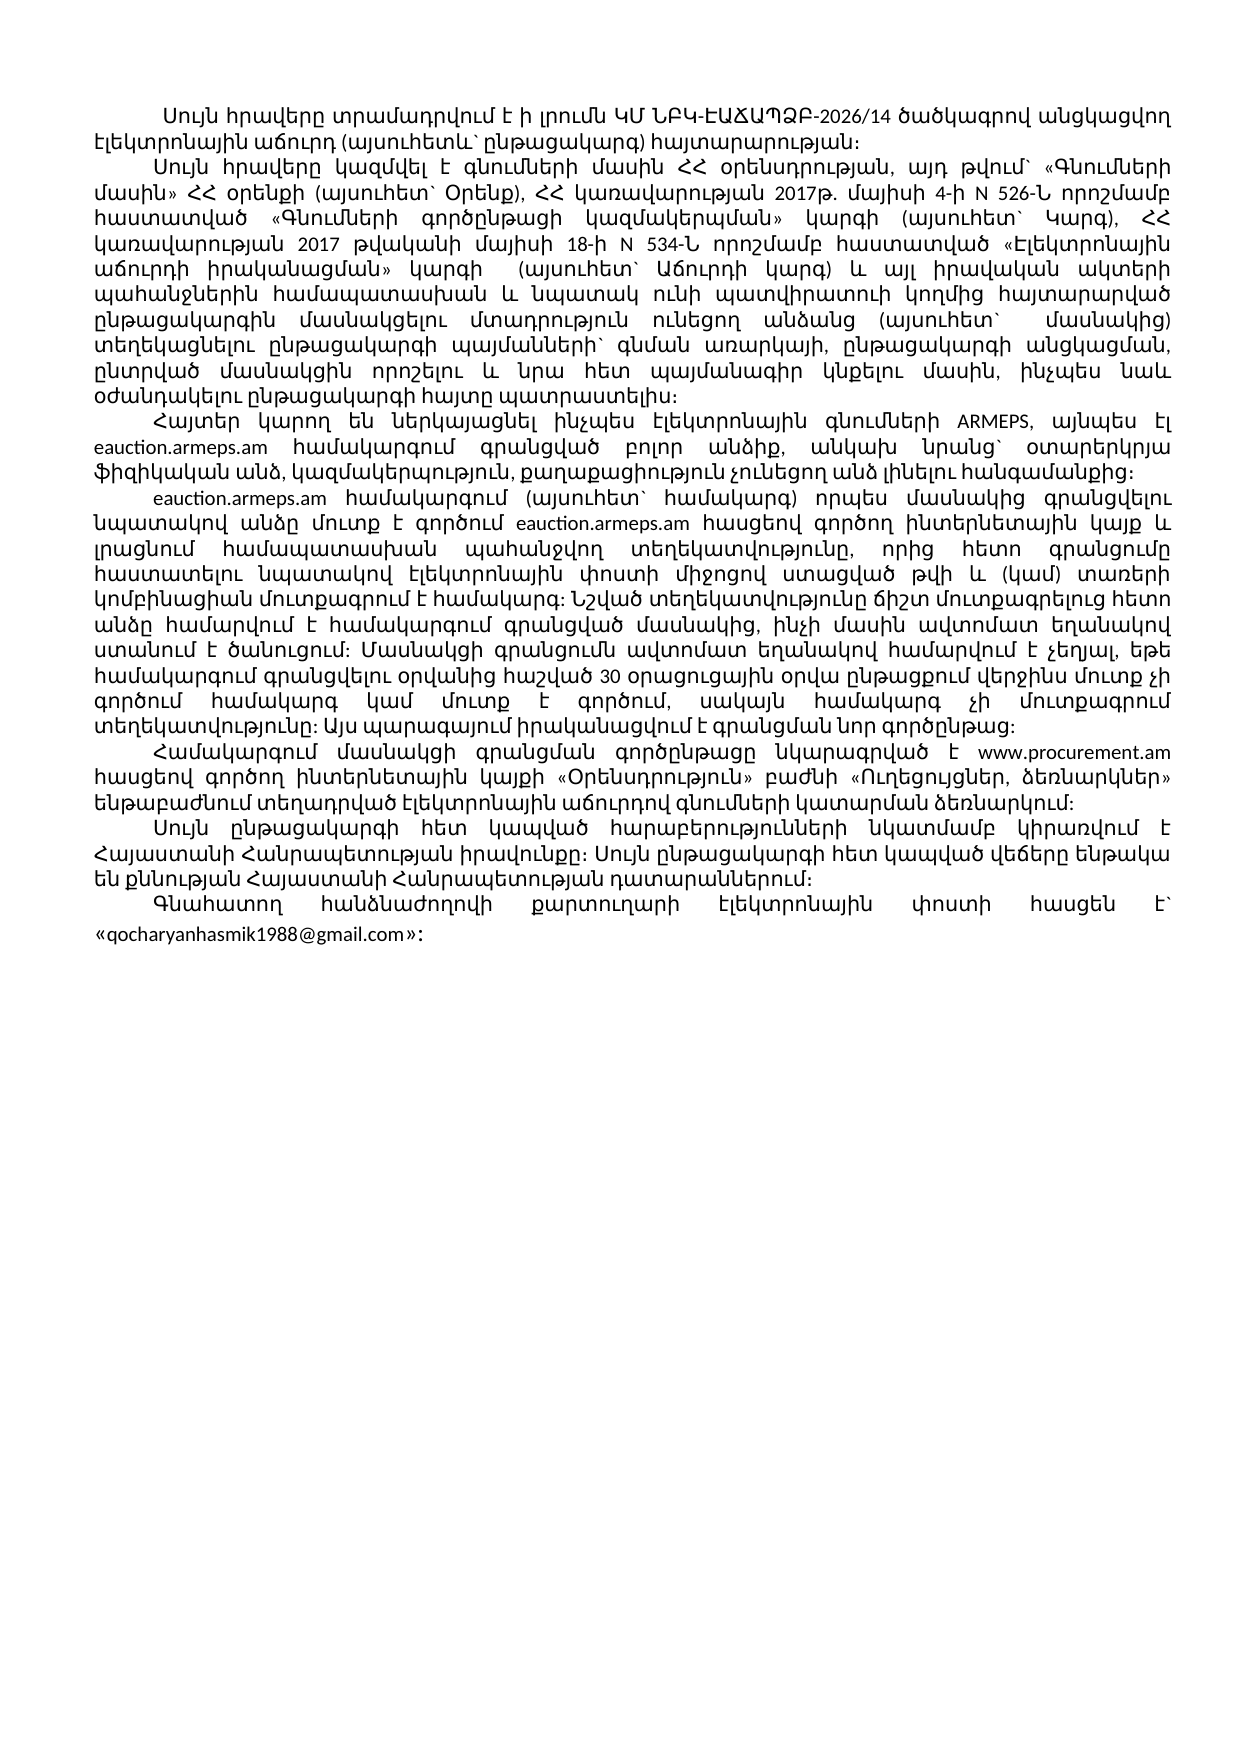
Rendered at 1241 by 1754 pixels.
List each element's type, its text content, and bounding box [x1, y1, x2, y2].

text Հայտեր կարող են ներկայացնել ինչպես էլեկտրոնային գնումների ARMEPS, այնպես էլ eauction.armeps.am համակարգում գրանցված բոլոր անձիք, անկախ նրանց` օտարերկրյա ֆիզիկական անձ, կազմակերպություն, քաղաքացիություն չունեցող անձ լինելու հանգամանքից։ [94, 409, 1171, 485]
text Սույն հրավերը կազմվել է գնումների մասին ՀՀ օրենսդրության, այդ թվում` «Գնումների մասին» ՀՀ օրենքի (այսուհետ` Օրենք), ՀՀ կառավարության 2017թ. մայիսի 4-ի N 526-Ն որոշմամբ հաստատված «Գնումների գործընթացի կազմակերպման» կարգի (այսուհետ` Կարգ), ՀՀ կառավարության 2017 թվականի մայիսի 18-ի N 534-Ն որոշմամբ հաստատված «Էլեկտրոնային աճուրդի իրականացման» կարգի (այսուհետ` Աճուրդի կարգ) և այլ իրավական ակտերի պահանջներին համապատասխան և նպատակ ունի պատվիրատուի կողմից հայտարարված ընթացակարգին մասնակցելու մտադրություն ունեցող անձանց (այսուհետ` մասնակից) տեղեկացնելու ընթացակարգի պայմանների` գնման առարկայի, ընթացակարգի անցկացման, ընտրված մասնակցին որոշելու և նրա հետ պայմանագիր կնքելու մասին, ինչպես նաև օժանդակելու ընթացակարգի հայտը պատրաստելիս։ [94, 154, 1171, 409]
text Համակարգում մասնակցի գրանցման գործընթացը նկարագրված է www.procurement.am հասցեով գործող ինտերնետային կայքի «Օրենսդրություն» բաժնի «Ուղեցույցներ, ձեռնարկներ» ենթաբաժնում տեղադրված էլեկտրոնային աճուրդով գնումների կատարման ձեռնարկում: [94, 739, 1171, 815]
text Սույն հրավերը տրամադրվում է ի լրումն ԿՄ ՆԲԿ-ԷԱՃԱՊՁԲ-2026/14 ծածկագրով անցկացվող էլեկտրոնային աճուրդ (այսուհետև` ընթացակարգ) հայտարարության։ [94, 104, 1171, 154]
text Սույն ընթացակարգի հետ կապված հարաբերությունների նկատմամբ կիրառվում է Հայաստանի Հանրապետության իրավունքը։ Սույն ընթացակարգի հետ կապված վեճերը ենթակա են քննության Հայաստանի Հանրապետության դատարաններում։ [94, 815, 1171, 892]
text eauction.armeps.am համակարգում (այսուհետ` համակարգ) որպես մասնակից գրանցվելու նպատակով անձը մուտք է գործում eauction.armeps.am հասցեով գործող ինտերնետային կայք և լրացնում համապատասխան պահանջվող տեղեկատվությունը, որից հետո գրանցումը հաստատելու նպատակով էլեկտրոնային փոստի միջոցով ստացված թվի և (կամ) տառերի կոմբինացիան մուտքագրում է համակարգ: Նշված տեղեկատվությունը ճիշտ մուտքագրելուց հետո անձը համարվում է համակարգում գրանցված մասնակից, ինչի մասին ավտոմատ եղանակով ստանում է ծանուցում: Մասնակցի գրանցումն ավտոմատ եղանակով համարվում է չեղյալ, եթե համակարգում գրանցվելու օրվանից հաշված 30 օրացուցային օրվա ընթացքում վերջինս մուտք չի գործում համակարգ կամ մուտք է գործում, սակայն համակարգ չի մուտքագրում տեղեկատվությունը: Այս պարագայում իրականացվում է գրանցման նոր գործընթաց: [94, 485, 1171, 739]
text Գնահատող հանձնաժողովի քարտուղարի էլեկտրոնային փոստի հասցեն է` «qocharyanhasmik1988@gmail.com»: [94, 892, 1171, 948]
